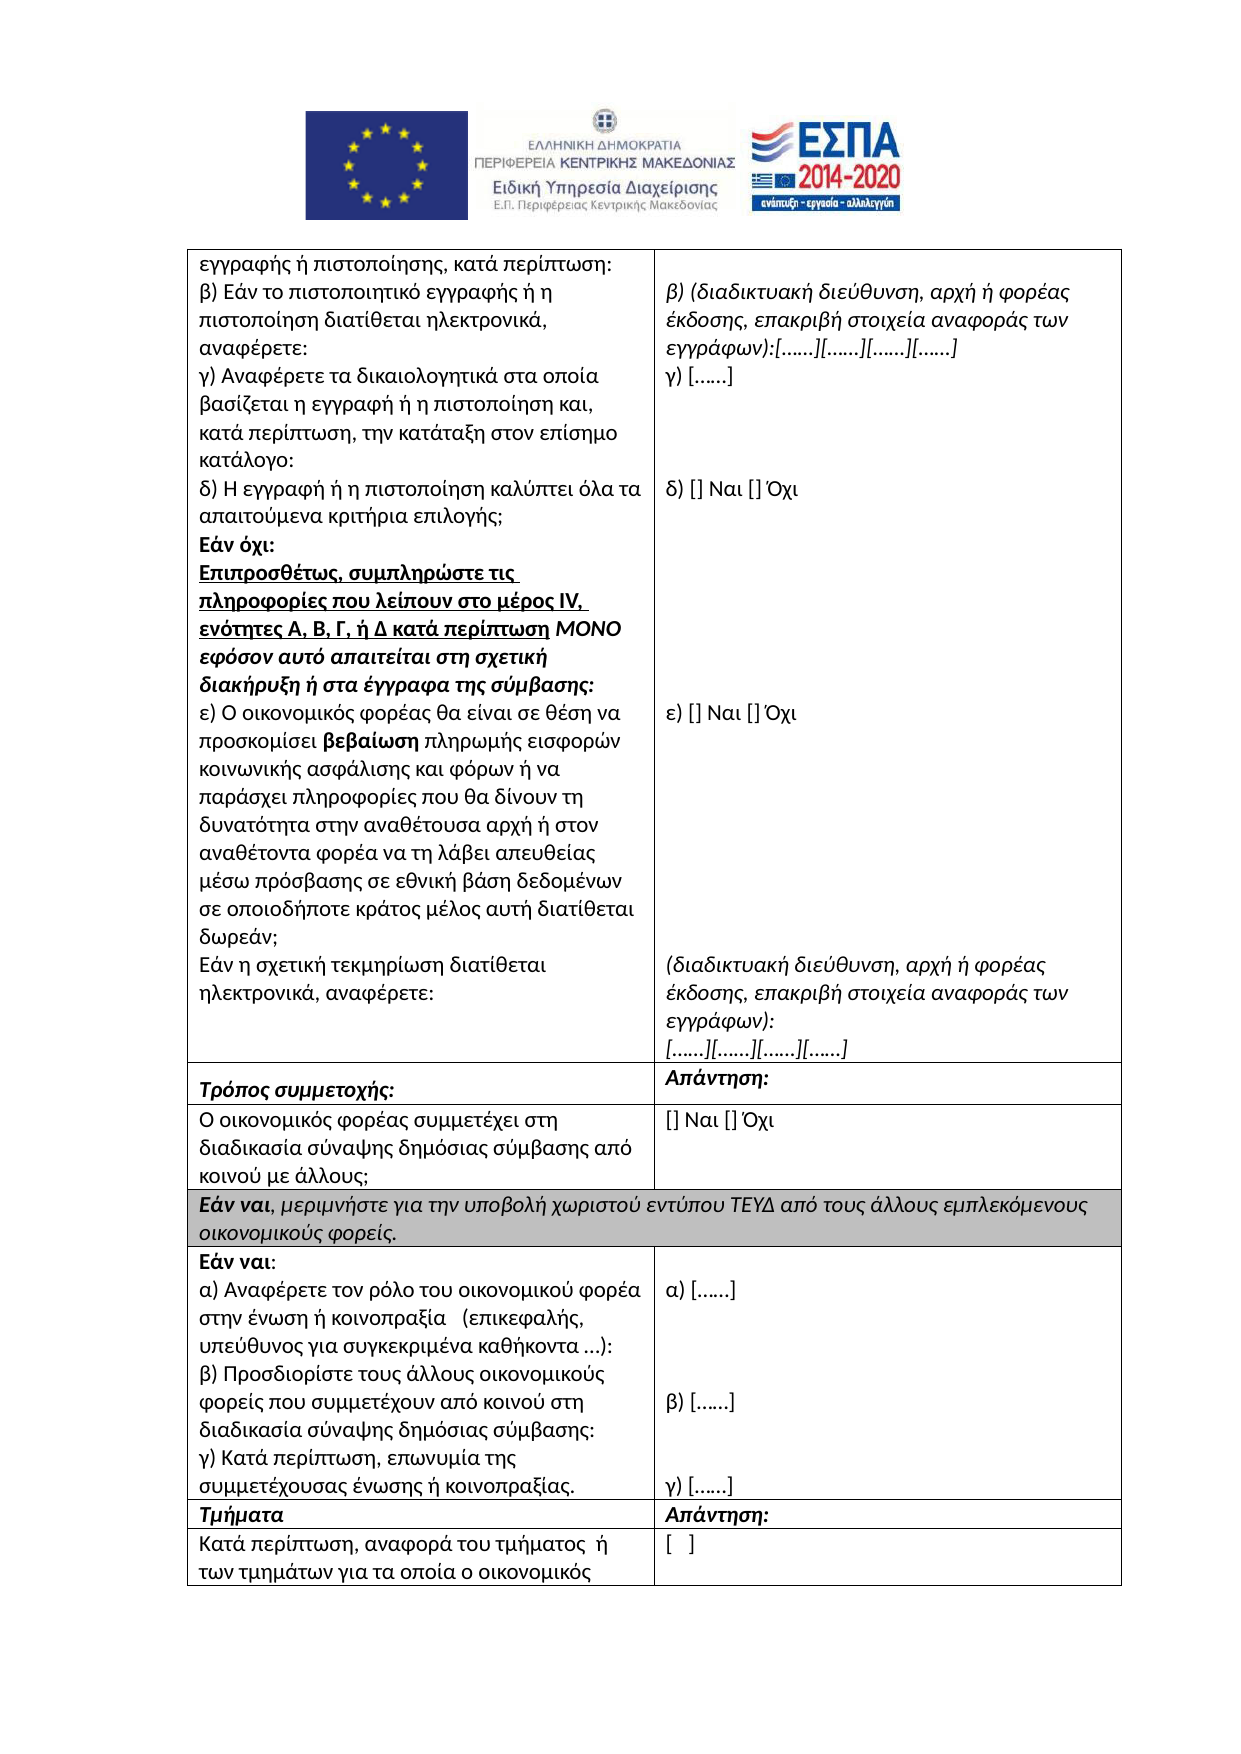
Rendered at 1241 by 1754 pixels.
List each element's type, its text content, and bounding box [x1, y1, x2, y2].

table_cell [] Ναι [] Όχι [655, 1105, 1121, 1189]
table_cell α) [……] β) [……] γ) [……] [655, 1247, 1121, 1499]
table_cell Απάντηση: [655, 1500, 1121, 1528]
table_cell Κατά περίπτωση, αναφορά του τμήματος ή των τμημάτων για τα οποία ο οικονομικός φορέας επιθυμεί να υποβάλει προσφορά. [188, 1529, 654, 1585]
table_cell Εάν ναι, μεριμνήστε για την υποβολή χωριστού εντύπου ΤΕΥΔ από τους άλλους εμπλεκόμενους οικονομικούς φορείς. [188, 1190, 1121, 1246]
table_cell Τρόπος συμμετοχής: [188, 1063, 654, 1104]
table_cell Εάν ναι: α) Αναφέρετε τον ρόλο του οικονομικού φορέα στην ένωση ή κοινοπραξία (επικεφαλής, υπεύθυνος για συγκεκριμένα καθήκοντα …): β) Προσδιορίστε τους άλλους οικονομικούς φορείς που συμμετέχουν από κοινού στη διαδικασία σύναψης δημόσιας σύμβασης: γ) Κατά περίπτωση, επωνυμία της συμμετέχουσας ένωσης ή κοινοπραξίας. [188, 1247, 654, 1499]
table_cell [ ] [655, 1529, 1121, 1585]
table_cell Τμήματα [188, 1500, 654, 1528]
table_cell Ο οικονομικός φορέας συμμετέχει στη διαδικασία σύναψης δημόσιας σύμβασης από κοινού με άλλους; [188, 1105, 654, 1189]
table_cell Απάντηση: [655, 1063, 1121, 1104]
picture [305, 102, 904, 220]
